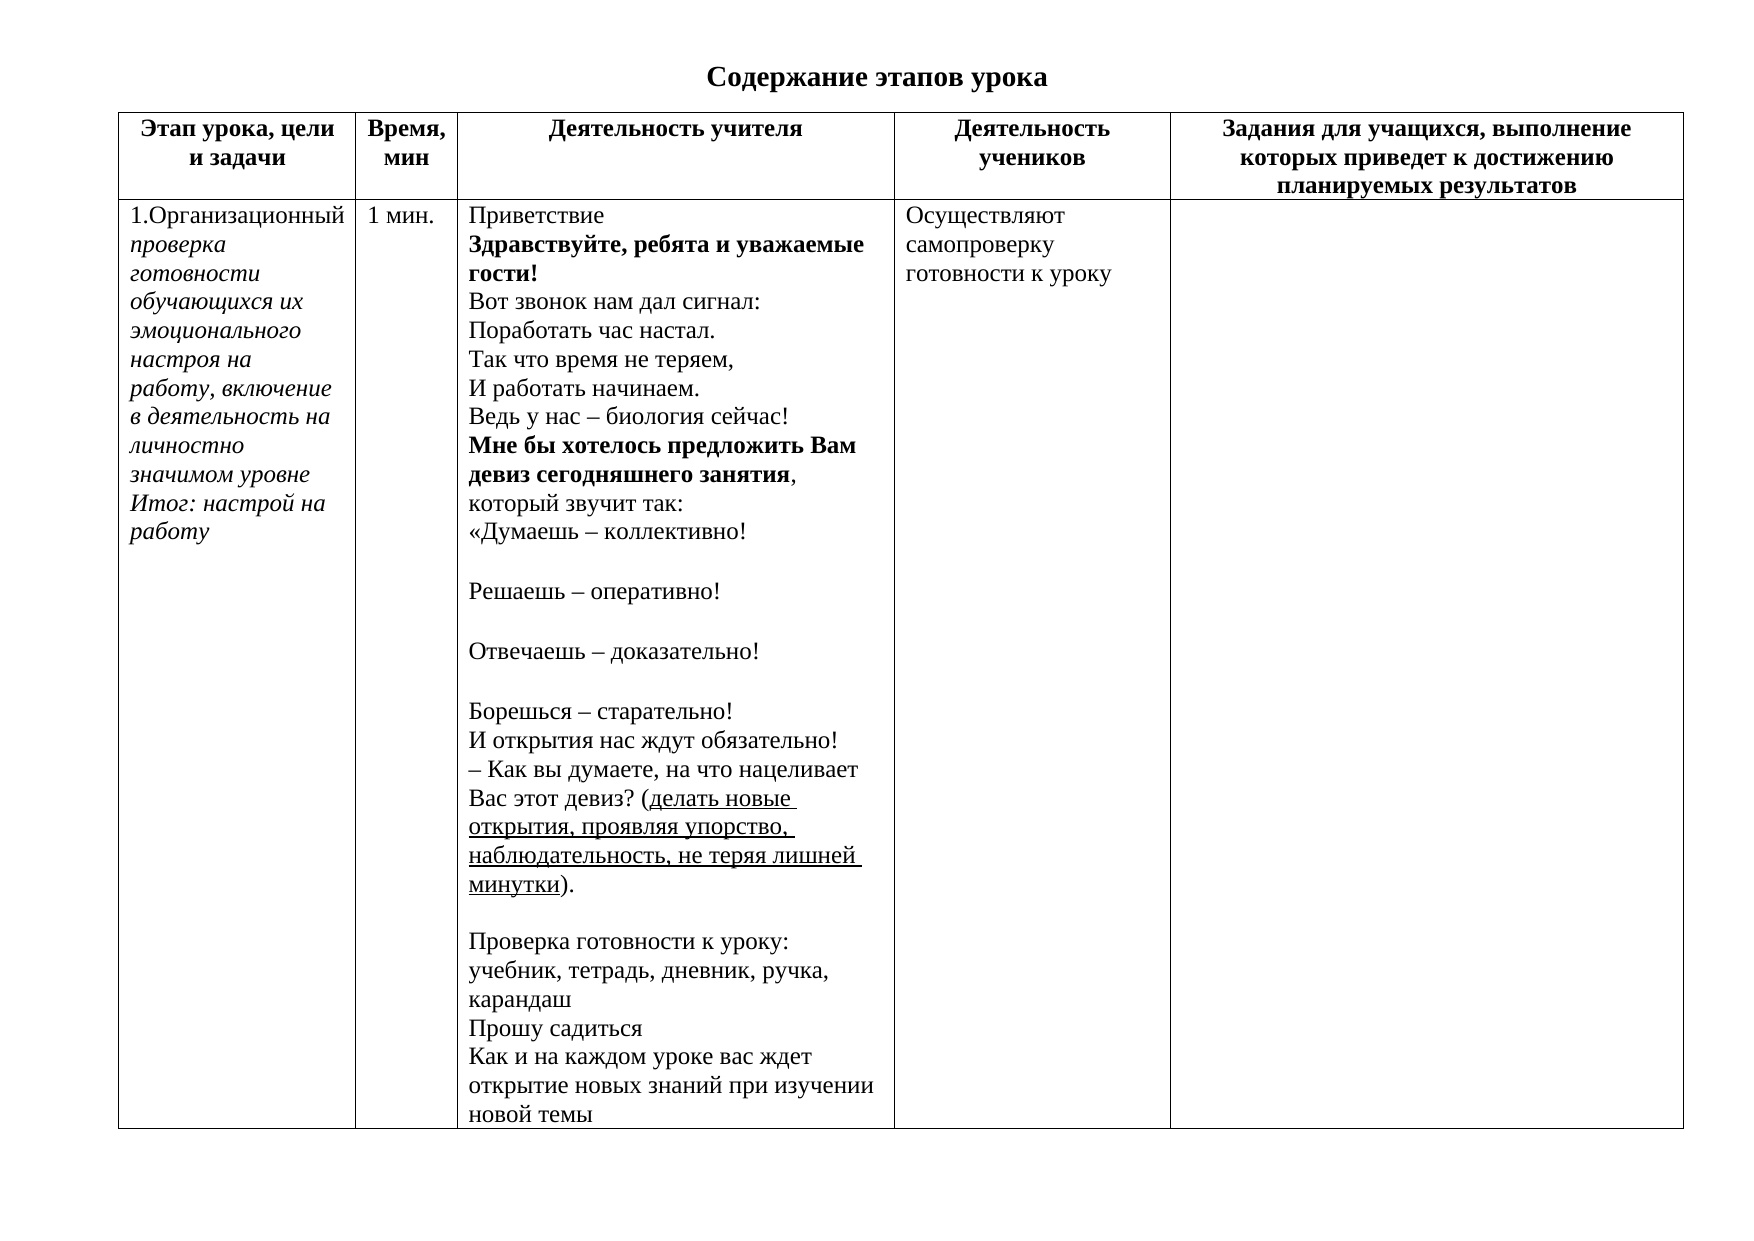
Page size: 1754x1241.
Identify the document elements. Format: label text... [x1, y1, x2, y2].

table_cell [895, 200, 1170, 1128]
table_header Этап урока, цели и задачи [119, 113, 355, 199]
text Содержание этапов урока [118, 59, 1636, 93]
table_header Деятельность учителя [458, 113, 894, 199]
table_header Время, мин [356, 113, 457, 199]
table_cell 1 мин. [356, 200, 457, 1128]
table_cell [119, 200, 355, 1128]
table_header Деятельность учеников [895, 113, 1170, 199]
table_cell [1171, 200, 1683, 1128]
table_header Задания для учащихся, выполнение которых приведет к достижению планируемых результатов [1171, 113, 1683, 199]
